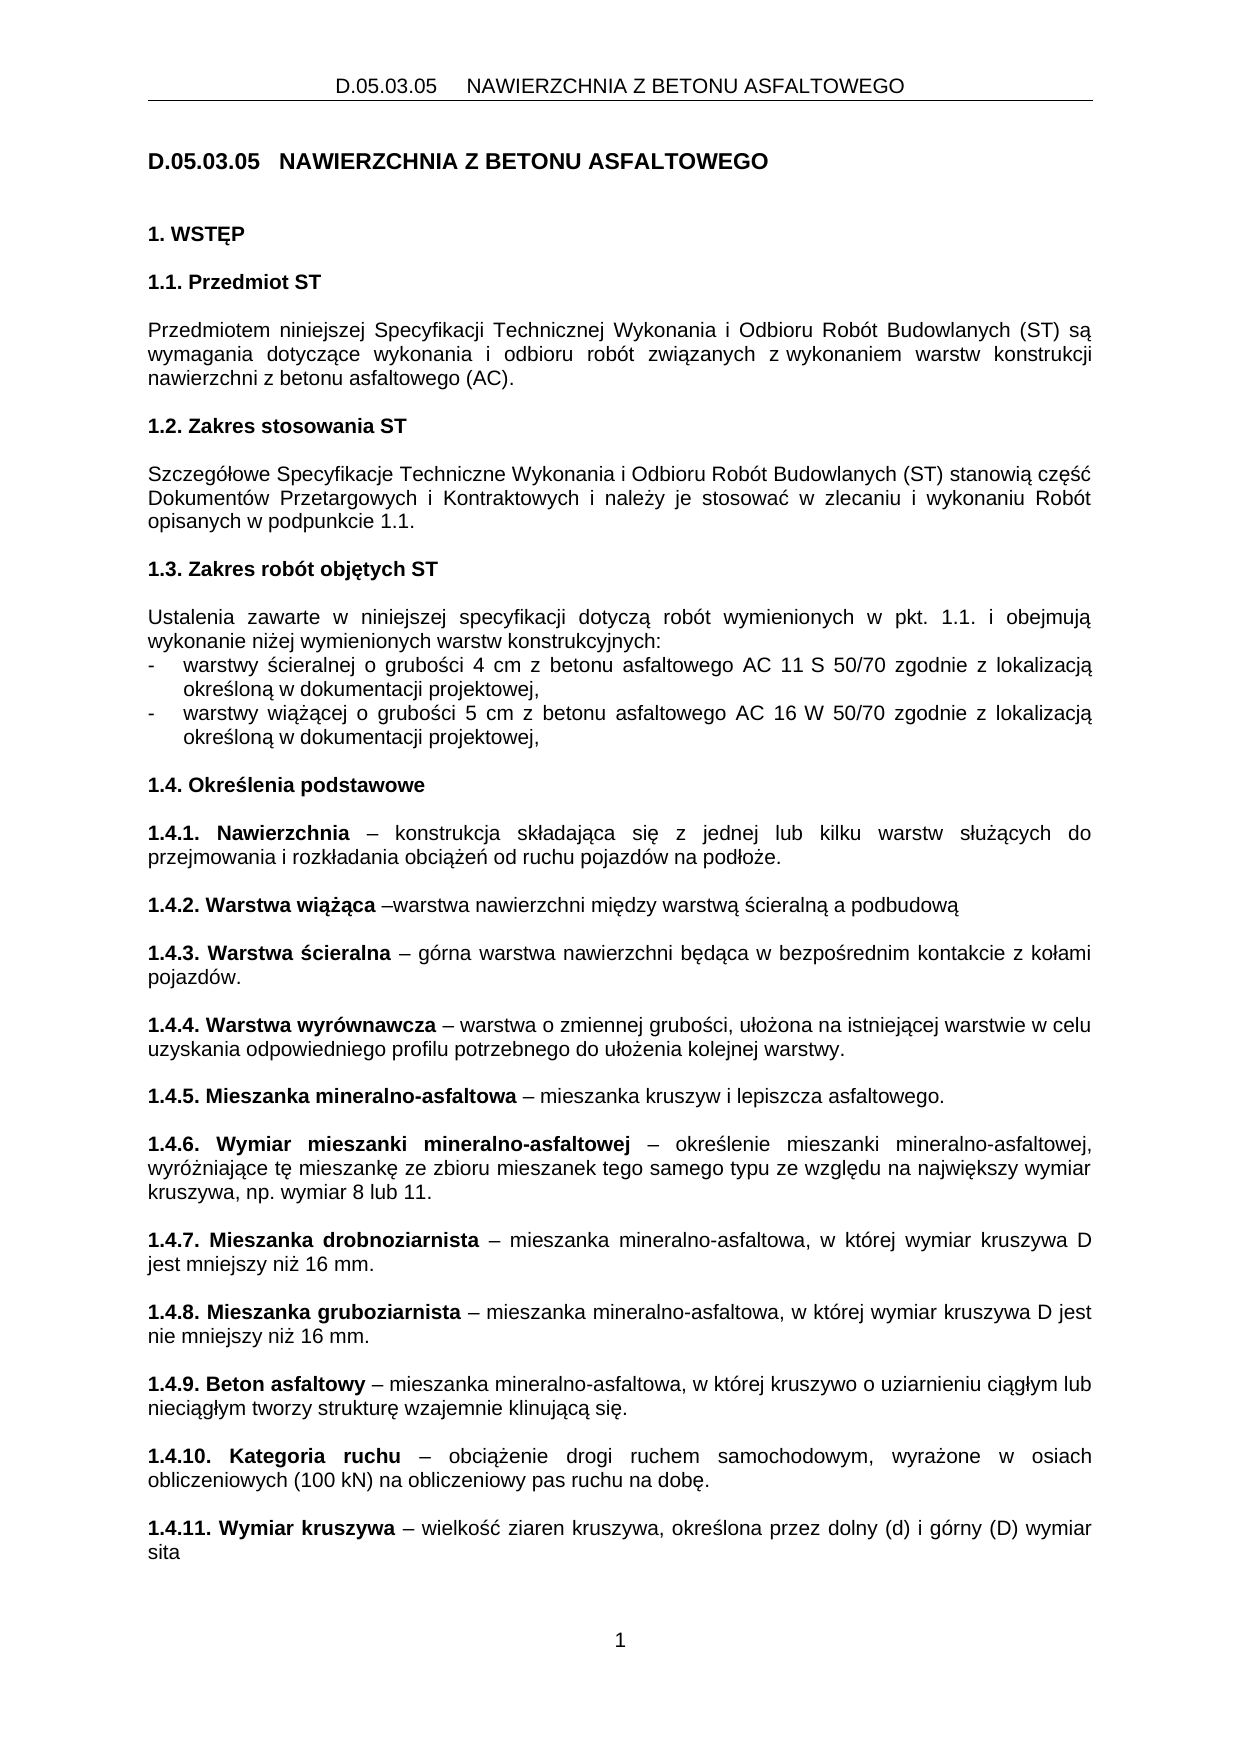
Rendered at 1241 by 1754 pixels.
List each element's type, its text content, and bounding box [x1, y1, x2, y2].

text 1.1. Przedmiot ST [148, 270, 1093, 294]
text 1.4.10. Kategoria ruchu – obciążenie drogi ruchem samochodowym, wyrażone w osiach obliczeniowych (100 kN) na obliczeniowy pas ruchu na dobę. [148, 1444, 1093, 1492]
list warstwy wiążącej o grubości 5 cm z betonu asfaltowego AC 16 W 50/70 zgodnie z lokalizacją określoną w dokumentacji projektowej, [148, 701, 1093, 749]
list warstwy ścieralnej o grubości 4 cm z betonu asfaltowego AC 11 S 50/70 zgodnie z lokalizacją określoną w dokumentacji projektowej, [148, 653, 1093, 701]
text 1.2. Zakres stosowania ST [148, 413, 1093, 437]
text 1.4.1. Nawierzchnia – konstrukcja składająca się z jednej lub kilku warstw służących do przejmowania i rozkładania obciążeń od ruchu pojazdów na podłoże. [148, 821, 1093, 869]
text 1.4.11. Wymiar kruszywa – wielkość ziaren kruszywa, określona przez dolny (d) i górny (D) wymiar sita [148, 1516, 1093, 1563]
text 1.3. Zakres robót objętych ST [148, 557, 1093, 581]
text Szczegółowe Specyfikacje Techniczne Wykonania i Odbioru Robót Budowlanych (ST) stanowią część Dokumentów Przetargowych i Kontraktowych i należy je stosować w zlecaniu i wykonaniu Robót opisanych w podpunkcie 1.1. [148, 461, 1093, 533]
text 1.4.3. Warstwa ścieralna – górna warstwa nawierzchni będąca w bezpośrednim kontakcie z kołami pojazdów. [148, 941, 1093, 988]
text 1.4.2. Warstwa wiążąca –warstwa nawierzchni między warstwą ścieralną a podbudową [148, 893, 1093, 917]
text 1.4.7. Mieszanka drobnoziarnista – mieszanka mineralno-asfaltowa, w której wymiar kruszywa D jest mniejszy niż 16 mm. [148, 1228, 1093, 1276]
text 1.4.8. Mieszanka gruboziarnista – mieszanka mineralno-asfaltowa, w której wymiar kruszywa D jest nie mniejszy niż 16 mm. [148, 1300, 1093, 1348]
text D.05.03.05 NAWIERZCHNIA Z BETONU ASFALTOWEGO [148, 148, 1093, 174]
text 1.4.4. Warstwa wyrównawcza – warstwa o zmiennej grubości, ułożona na istniejącej warstwie w celu uzyskania odpowiedniego profilu potrzebnego do ułożenia kolejnej warstwy. [148, 1012, 1093, 1060]
text 1. WSTĘP [148, 222, 1093, 246]
text 1.4.5. Mieszanka mineralno-asfaltowa – mieszanka kruszyw i lepiszcza asfaltowego. [148, 1084, 1093, 1108]
text Ustalenia zawarte w niniejszej specyfikacji dotyczą robót wymienionych w pkt. 1.1. i obejmują wykonanie niżej wymienionych warstw konstrukcyjnych: [148, 605, 1093, 653]
text 1.4.6. Wymiar mieszanki mineralno-asfaltowej – określenie mieszanki mineralno-asfaltowej, wyróżniające tę mieszankę ze zbioru mieszanek tego samego typu ze względu na największy wymiar kruszywa, np. wymiar 8 lub 11. [148, 1132, 1093, 1204]
text 1.4.9. Beton asfaltowy – mieszanka mineralno-asfaltowa, w której kruszywo o uziarnieniu ciągłym lub nieciągłym tworzy strukturę wzajemnie klinującą się. [148, 1372, 1093, 1420]
text 1.4. Określenia podstawowe [148, 773, 1093, 797]
text Przedmiotem niniejszej Specyfikacji Technicznej Wykonania i Odbioru Robót Budowlanych (ST) są wymagania dotyczące wykonania i odbioru robót związanych z wykonaniem warstw konstrukcji nawierzchni z betonu asfaltowego (AC). [148, 318, 1093, 389]
